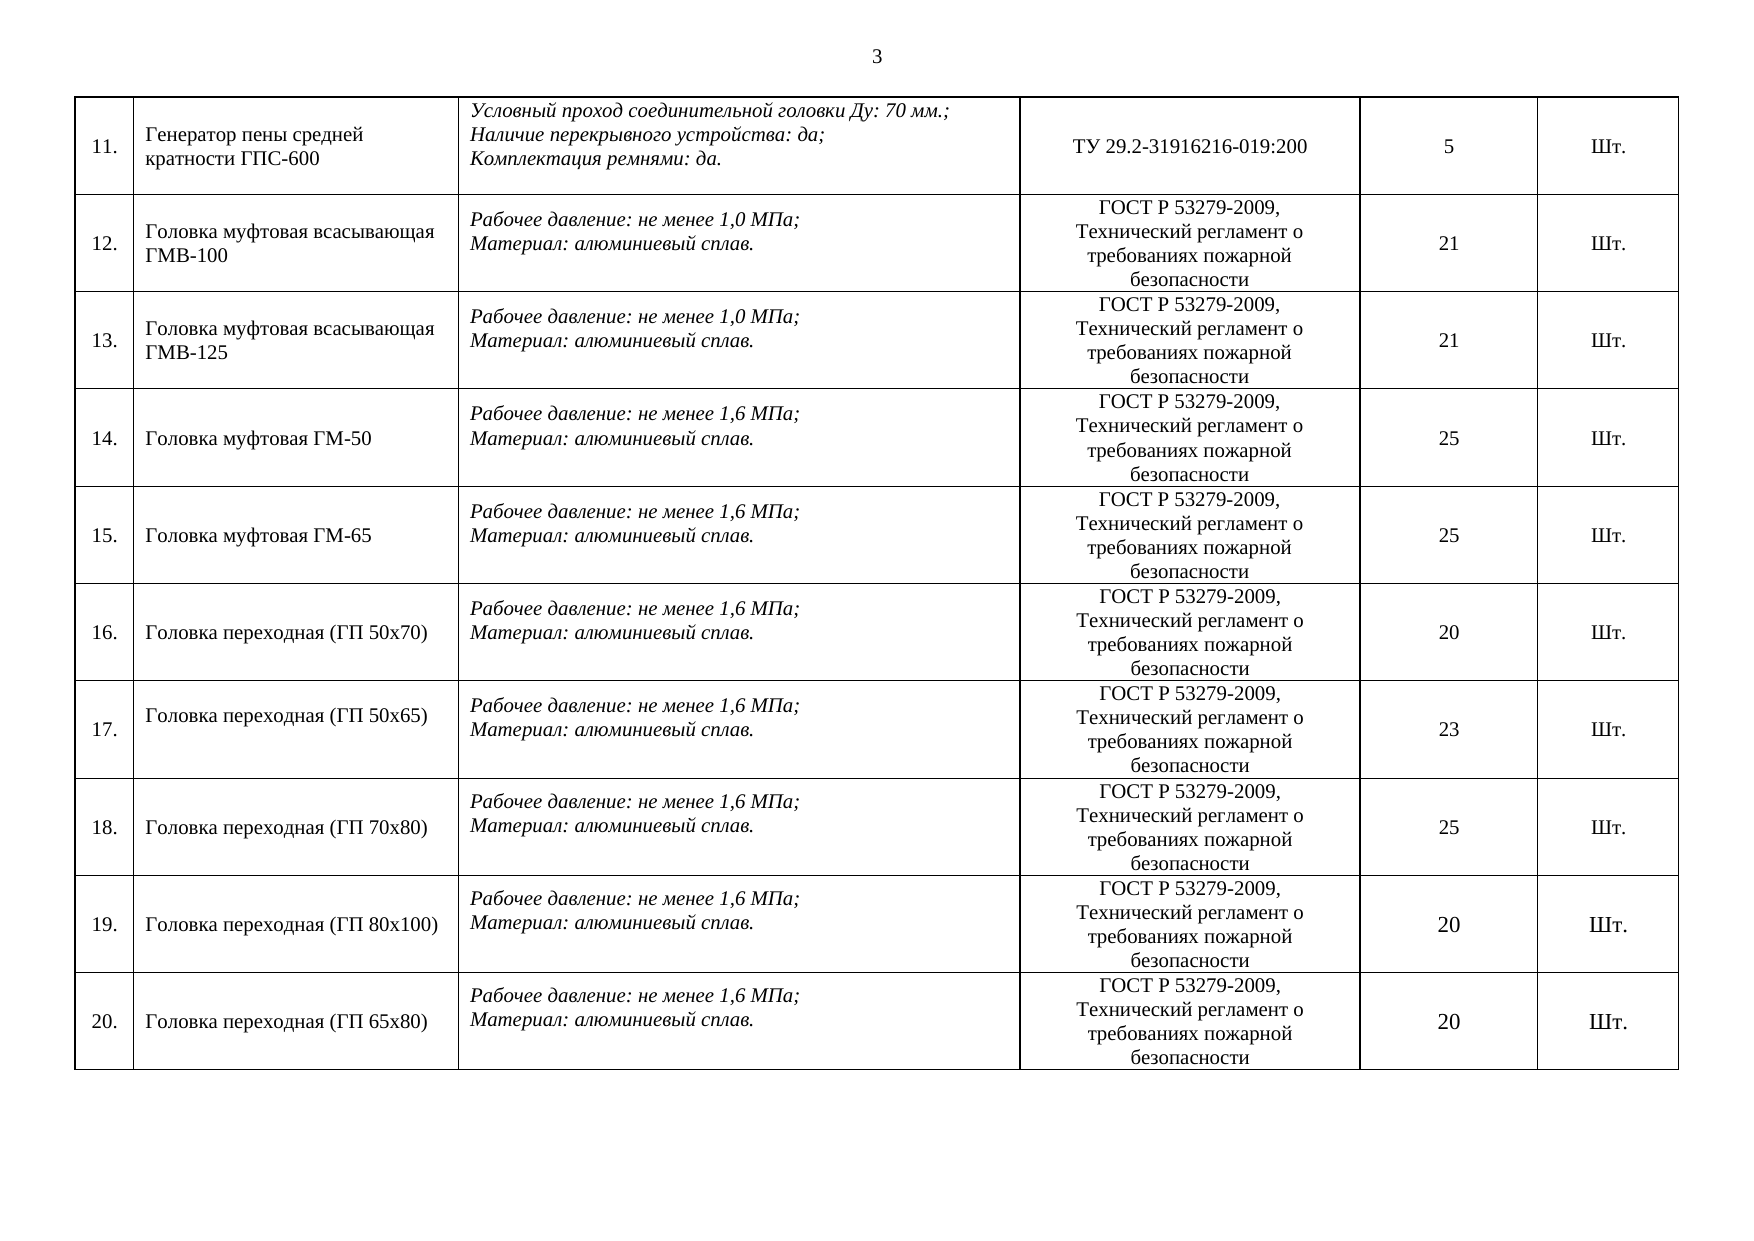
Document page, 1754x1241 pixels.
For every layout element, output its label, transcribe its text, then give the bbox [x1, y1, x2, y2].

table_cell Шт. [1538, 195, 1678, 291]
table_cell Головка муфтовая всасывающая ГМВ-125 [134, 292, 458, 388]
table_cell Шт. [1538, 584, 1678, 680]
table_cell ТУ 29.2-31916216-019:200 [1021, 98, 1359, 194]
table_cell Головка муфтовая ГМ-65 [134, 487, 458, 583]
table_cell Рабочее давление: не менее 1,6 МПа; Материал: алюминиевый сплав. [459, 389, 1019, 486]
table_cell Головка переходная (ГП 80х100) [134, 876, 458, 972]
table_cell 20 [1361, 973, 1537, 1069]
table_cell 18. [76, 779, 133, 875]
table_cell ГОСТ Р 53279-2009, Технический регламент о требованиях пожарной безопасности [1021, 681, 1359, 777]
table_cell 19. [76, 876, 133, 972]
table_cell 5 [1361, 98, 1537, 194]
table_cell 14. [76, 389, 133, 486]
table_cell Шт. [1538, 973, 1678, 1069]
table_cell Шт. [1538, 98, 1678, 194]
table_cell Шт. [1538, 876, 1678, 972]
table_cell 17. [76, 681, 133, 777]
table_cell Головка переходная (ГП 65х80) [134, 973, 458, 1069]
table_cell Рабочее давление: не менее 1,6 МПа; Материал: алюминиевый сплав. [459, 973, 1019, 1069]
table_cell 20 [1361, 584, 1537, 680]
table_cell 25 [1361, 779, 1537, 875]
table_cell 23 [1361, 681, 1537, 777]
table_cell Головка муфтовая всасывающая ГМВ-100 [134, 195, 458, 291]
table_cell Рабочее давление: не менее 1,6 МПа; Материал: алюминиевый сплав. [459, 681, 1019, 777]
table_cell Шт. [1538, 779, 1678, 875]
table_cell 21 [1361, 292, 1537, 388]
table_cell Шт. [1538, 389, 1678, 486]
table_cell 13. [76, 292, 133, 388]
table_cell 21 [1361, 195, 1537, 291]
table_cell 20. [76, 973, 133, 1069]
table_cell Головка переходная (ГП 50х70) [134, 584, 458, 680]
table_cell Головка переходная (ГП 70х80) [134, 779, 458, 875]
table_cell Шт. [1538, 487, 1678, 583]
table_cell ГОСТ Р 53279-2009, Технический регламент о требованиях пожарной безопасности [1021, 487, 1359, 583]
table_cell 20 [1361, 876, 1537, 972]
table_cell Головка муфтовая ГМ-50 [134, 389, 458, 486]
table_cell Головка переходная (ГП 50х65) [134, 681, 458, 777]
table_cell Генератор пены средней кратности ГПС-600 [134, 98, 458, 194]
table_cell 12. [76, 195, 133, 291]
table_cell Шт. [1538, 292, 1678, 388]
table_cell Шт. [1538, 681, 1678, 777]
table_cell Рабочее давление: не менее 1,0 МПа; Материал: алюминиевый сплав. [459, 292, 1019, 388]
table_cell Рабочее давление: не менее 1,6 МПа; Материал: алюминиевый сплав. [459, 876, 1019, 972]
table_cell Условный проход соединительной головки Ду: 70 мм.; Наличие перекрывного устройства: да; Комплектация ремнями: да. [459, 98, 1019, 194]
table_cell 11. [76, 98, 133, 194]
table_cell ГОСТ Р 53279-2009, Технический регламент о требованиях пожарной безопасности [1021, 292, 1359, 388]
table_cell Рабочее давление: не менее 1,6 МПа; Материал: алюминиевый сплав. [459, 779, 1019, 875]
table_cell ГОСТ Р 53279-2009, Технический регламент о требованиях пожарной безопасности [1021, 584, 1359, 680]
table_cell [1021, 973, 1359, 1069]
table_cell ГОСТ Р 53279-2009, Технический регламент о требованиях пожарной безопасности [1021, 779, 1359, 875]
table_cell Рабочее давление: не менее 1,0 МПа; Материал: алюминиевый сплав. [459, 195, 1019, 291]
table_cell ГОСТ Р 53279-2009, Технический регламент о требованиях пожарной безопасности [1021, 389, 1359, 486]
table_cell 15. [76, 487, 133, 583]
table_cell 16. [76, 584, 133, 680]
table_cell 25 [1361, 487, 1537, 583]
table_cell Рабочее давление: не менее 1,6 МПа; Материал: алюминиевый сплав. [459, 487, 1019, 583]
table_cell ГОСТ Р 53279-2009, Технический регламент о требованиях пожарной безопасности [1021, 195, 1359, 291]
table_cell ГОСТ Р 53279-2009, Технический регламент о требованиях пожарной безопасности [1021, 876, 1359, 972]
table_cell 25 [1361, 389, 1537, 486]
table_cell Рабочее давление: не менее 1,6 МПа; Материал: алюминиевый сплав. [459, 584, 1019, 680]
